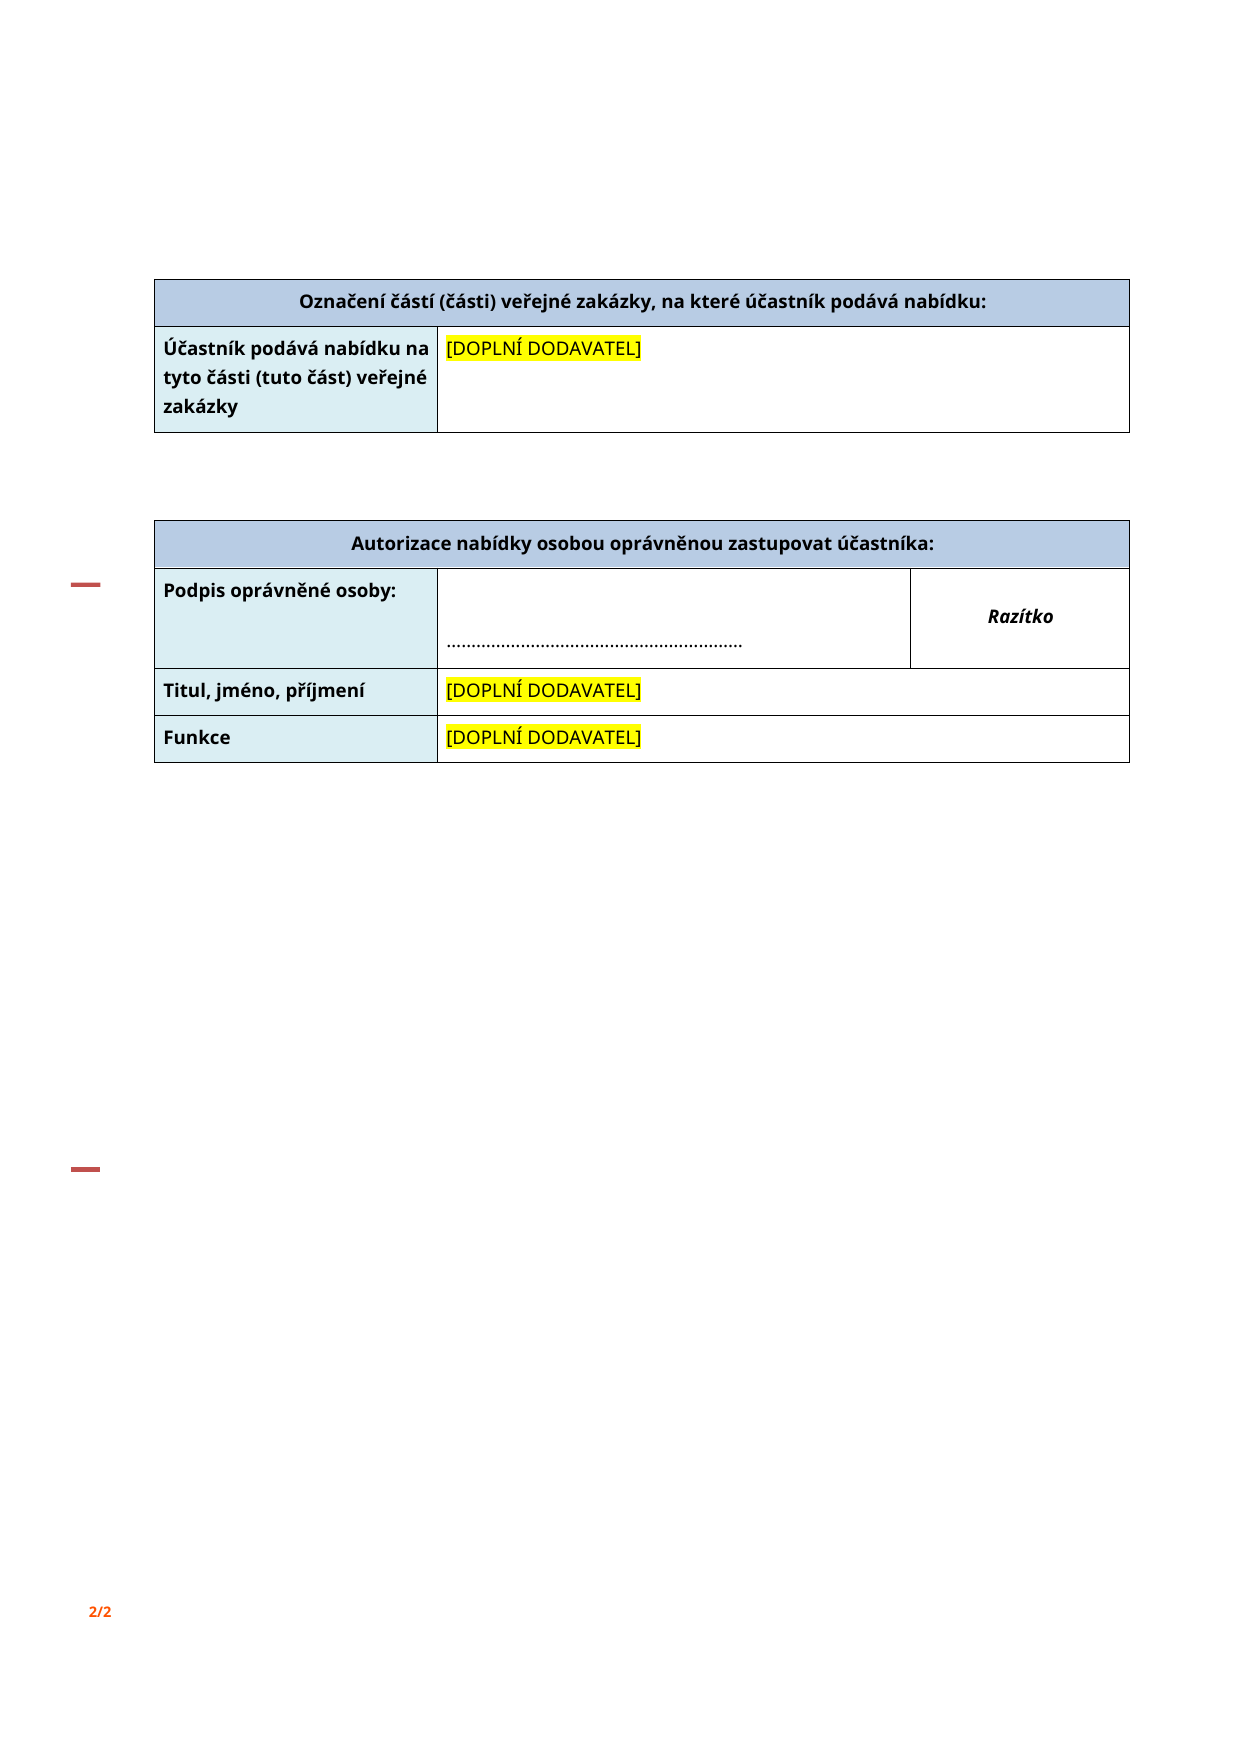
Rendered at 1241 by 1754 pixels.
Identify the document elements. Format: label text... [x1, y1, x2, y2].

table_header Autorizace nabídky osobou oprávněnou zastupovat účastníka: [155, 521, 1129, 567]
table_cell Titul, jméno, příjmení [155, 669, 437, 715]
table_cell Razítko [911, 569, 1129, 668]
table_cell Funkce [155, 716, 437, 762]
table_cell Účastník podává nabídku na tyto části (tuto část) veřejné zakázky [155, 327, 437, 432]
table_cell [DOPLNÍ DODAVATEL] [438, 669, 1129, 715]
table_cell Podpis oprávněné osoby: [155, 569, 437, 668]
table_cell [DOPLNÍ DODAVATEL] [438, 716, 1129, 762]
table_cell [DOPLNÍ DODAVATEL] [438, 327, 1129, 432]
table_cell …………………………………………………… [438, 569, 910, 668]
table_header Označení částí (části) veřejné zakázky, na které účastník podává nabídku: [155, 280, 1129, 326]
